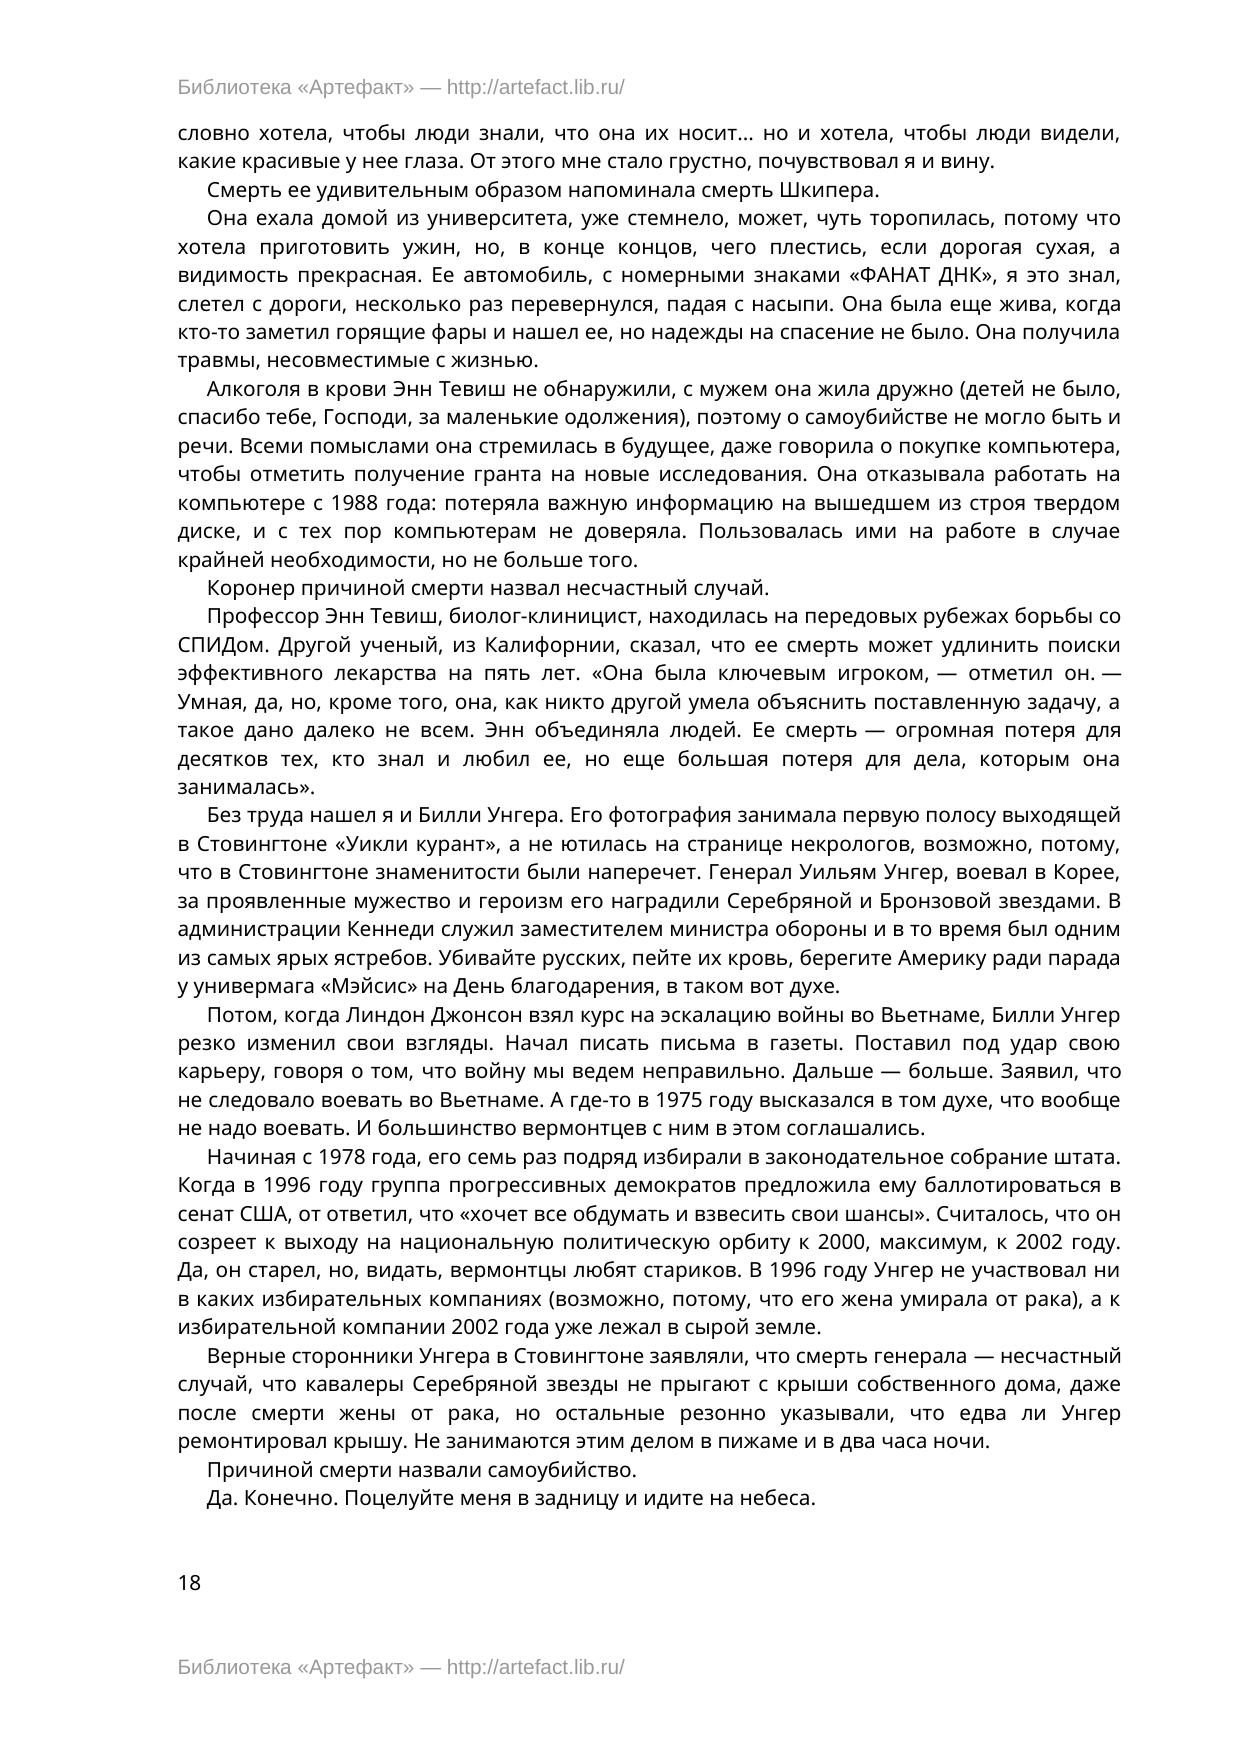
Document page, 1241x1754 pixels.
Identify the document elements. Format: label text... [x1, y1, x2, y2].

text Смерть ее удивительным образом напоминала смерть Шкипера. [177, 175, 1122, 203]
text Без труда нашел я и Билли Унгера. Его фотография занимала первую полосу выходящей в Стовингтоне «Уикли курант», а не ютилась на странице некрологов, возможно, потому, что в Стовингтоне знаменитости были наперечет. Генерал Уильям Унгер, воевал в Корее, за проявленные мужество и героизм его наградили Серебряной и Бронзовой звездами. В администрации Кеннеди служил заместителем министра обороны и в то время был одним из самых ярых ястребов. Убивайте русских, пейте их кровь, берегите Америку ради парада у универмага «Мэйсис» на День благодарения, в таком вот духе. [177, 801, 1122, 1000]
text Причиной смерти назвали самоубийство. [177, 1455, 1122, 1483]
text Начиная с 1978 года, его семь раз подряд избирали в законодательное собрание штата. Когда в 1996 году группа прогрессивных демократов предложила ему баллотироваться в сенат США, от ответил, что «хочет все обдумать и взвесить свои шансы». Считалось, что он созреет к выходу на национальную политическую орбиту к 2000, максимум, к 2002 году. Да, он старел, но, видать, вермонтцы любят стариков. В 1996 году Унгер не участвовал ни в каких избирательных компаниях (возможно, потому, что его жена умирала от рака), а к избирательной компании 2002 года уже лежал в сырой земле. [177, 1142, 1122, 1341]
text Алкоголя в крови Энн Тевиш не обнаружили, с мужем она жила дружно (детей не было, спасибо тебе, Господи, за маленькие одолжения), поэтому о самоубийстве не могло быть и речи. Всеми помыслами она стремилась в будущее, даже говорила о покупке компьютера, чтобы отметить получение гранта на новые исследования. Она отказывала работать на компьютере с 1988 года: потеряла важную информацию на вышедшем из строя твердом диске, и с тех пор компьютерам не доверяла. Пользовалась ими на работе в случае крайней необходимости, но не больше того. [177, 374, 1122, 573]
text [177, 118, 1122, 175]
text Коронер причиной смерти назвал несчастный случай. [177, 573, 1122, 602]
text Потом, когда Линдон Джонсон взял курс на эскалацию войны во Вьетнаме, Билли Унгер резко изменил свои взгляды. Начал писать письма в газеты. Поставил под удар свою карьеру, говоря о том, что войну мы ведем неправильно. Дальше — больше. Заявил, что не следовало воевать во Вьетнаме. А где-то в 1975 году высказался в том духе, что вообще не надо воевать. И большинство вермонтцев с ним в этом соглашались. [177, 1000, 1122, 1142]
text Профессор Энн Тевиш, биолог-клиницист, находилась на передовых рубежах борьбы со СПИДом. Другой ученый, из Калифорнии, сказал, что ее смерть может удлинить поиски эффективного лекарства на пять лет. «Она была ключевым игроком, — отметил он. — Умная, да, но, кроме того, она, как никто другой умела объяснить поставленную задачу, а такое дано далеко не всем. Энн объединяла людей. Ее смерть — огромная потеря для десятков тех, кто знал и любил ее, но еще большая потеря для дела, которым она занималась». [177, 602, 1122, 801]
text 18 [177, 1568, 1122, 1597]
text Да. Конечно. Поцелуйте меня в задницу и идите на небеса. [177, 1483, 1122, 1512]
text Верные сторонники Унгера в Стовингтоне заявляли, что смерть генерала — несчастный случай, что кавалеры Серебряной звезды не прыгают с крыши собственного дома, даже после смерти жены от рака, но остальные резонно указывали, что едва ли Унгер ремонтировал крышу. Не занимаются этим делом в пижаме и в два часа ночи. [177, 1341, 1122, 1455]
text Она ехала домой из университета, уже стемнело, может, чуть торопилась, потому что хотела приготовить ужин, но, в конце концов, чего плестись, если дорогая сухая, а видимость прекрасная. Ее автомобиль, с номерными знаками «ФАНАТ ДНК», я это знал, слетел с дороги, несколько раз перевернулся, падая с насыпи. Она была еще жива, когда кто-то заметил горящие фары и нашел ее, но надежды на спасение не было. Она получила травмы, несовместимые с жизнью. [177, 203, 1122, 374]
